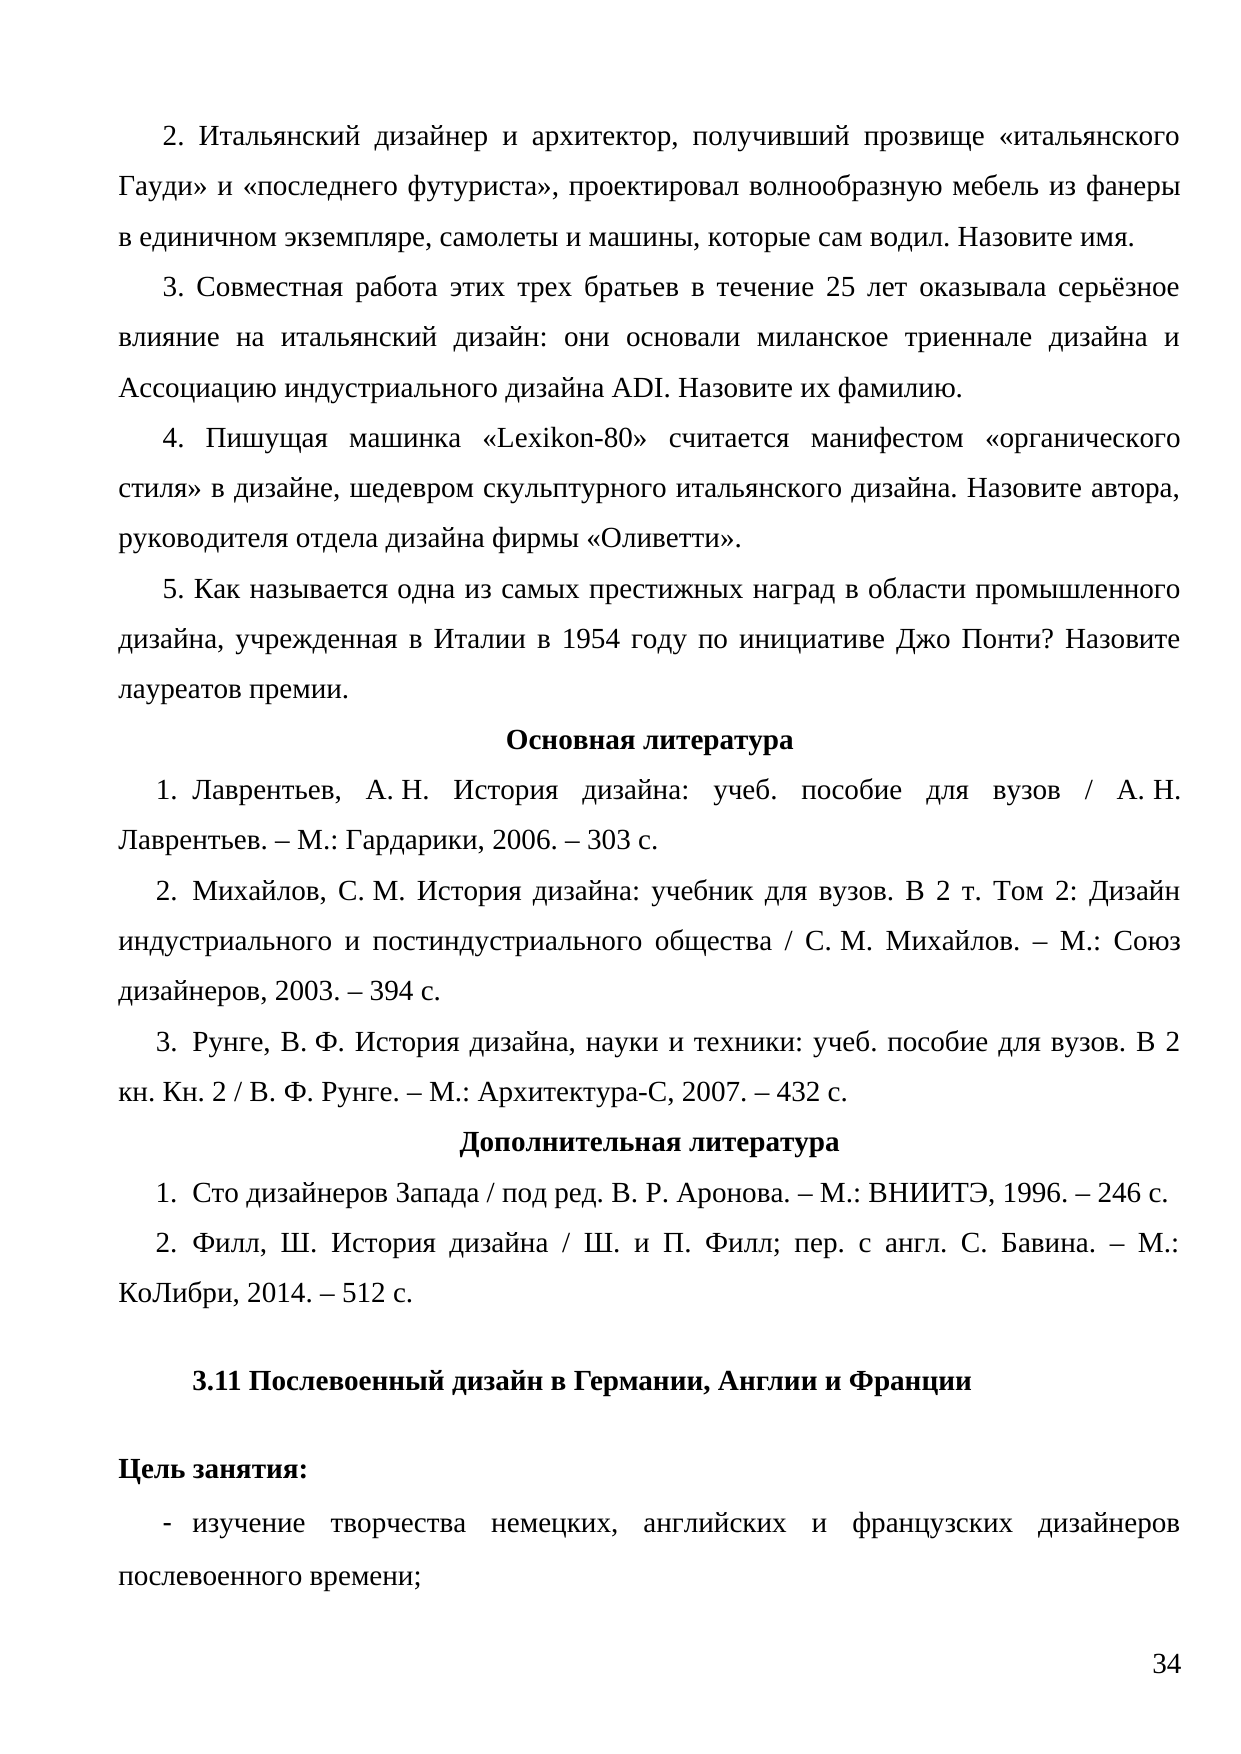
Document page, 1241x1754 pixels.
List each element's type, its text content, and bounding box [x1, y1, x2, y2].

text 3.11 Послевоенный дизайн в Германии, Англии и Франции [118, 1363, 1181, 1397]
text Дополнительная литература [118, 1124, 1181, 1158]
text 5. Как называется одна из самых престижных наград в области промышленного дизайна, учрежденная в Италии в 1954 году по инициативе Джо Понти? Назовите лауреатов премии. [118, 571, 1181, 705]
text Цель занятия: [118, 1451, 1181, 1484]
list Михайлов, С. М. История дизайна: учебник для вузов. В 2 т. Том 2: Дизайн индустриального и постиндустриального общества / С. М. Михайлов. – М.: Союз дизайнеров, 2003. – 394 с. [118, 873, 1181, 1007]
text 4. Пишущая машинка «Lexikon-80» считается манифестом «органического стиля» в дизайне, шедевром скульптурного итальянского дизайна. Назовите автора, руководителя отдела дизайна фирмы «Оливетти». [118, 420, 1181, 554]
text 2. Итальянский дизайнер и архитектор, получивший прозвище «итальянского Гауди» и «последнего футуриста», проектировал волнообразную мебель из фанеры в единичном экземпляре, самолеты и машины, которые сам водил. Назовите имя. [118, 118, 1181, 252]
list Сто дизайнеров Запада / под ред. В. Р. Аронова. – М.: ВНИИТЭ, 1996. – 246 с. [177, 1175, 1181, 1208]
list Рунге, В. Ф. История дизайна, науки и техники: учеб. пособие для вузов. В 2 кн. Кн. 2 / В. Ф. Рунге. – М.: Архитектура-С, 2007. – 432 с. [118, 1024, 1181, 1108]
list Филл, Ш. История дизайна / Ш. и П. Филл; пер. с англ. С. Бавина. – М.: КоЛибри, 2014. – 512 с. [118, 1225, 1181, 1309]
text 3. Совместная работа этих трех братьев в течение 25 лет оказывала серьёзное влияние на итальянский дизайн: они основали миланское триеннале дизайна и Ассоциацию индустриального дизайна ADI. Назовите их фамилию. [118, 269, 1181, 403]
list Лаврентьев, А. Н. История дизайна: учеб. пособие для вузов / А. Н. Лаврентьев. – М.: Гардарики, 2006. – 303 с. [118, 772, 1181, 856]
text Основная литература [118, 722, 1181, 755]
list изучение творчества немецких, английских и французских дизайнеров послевоенного времени; [118, 1501, 1181, 1591]
